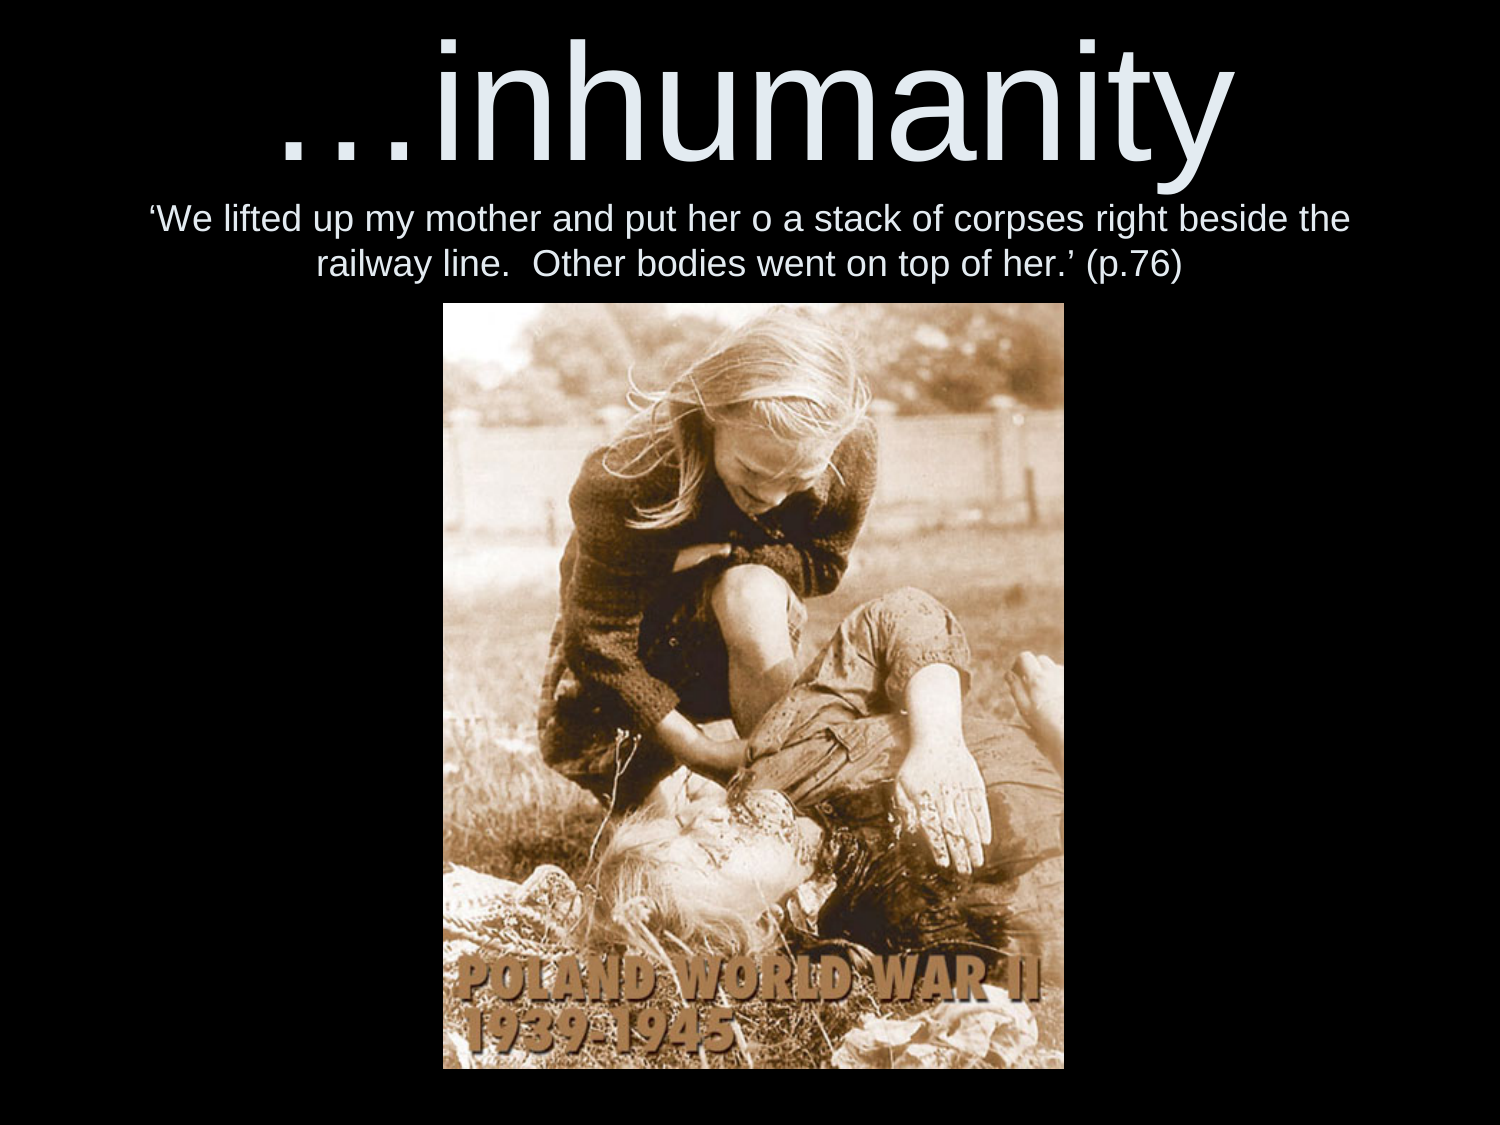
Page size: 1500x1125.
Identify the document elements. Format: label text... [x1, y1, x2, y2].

title …inhumanity ‘We lifted up my mother and put her o a stack of corpses right beside the railway line. Other bodies went on top of her.’ (p.76) [75, 45, 1425, 233]
picture [442, 302, 1064, 1069]
